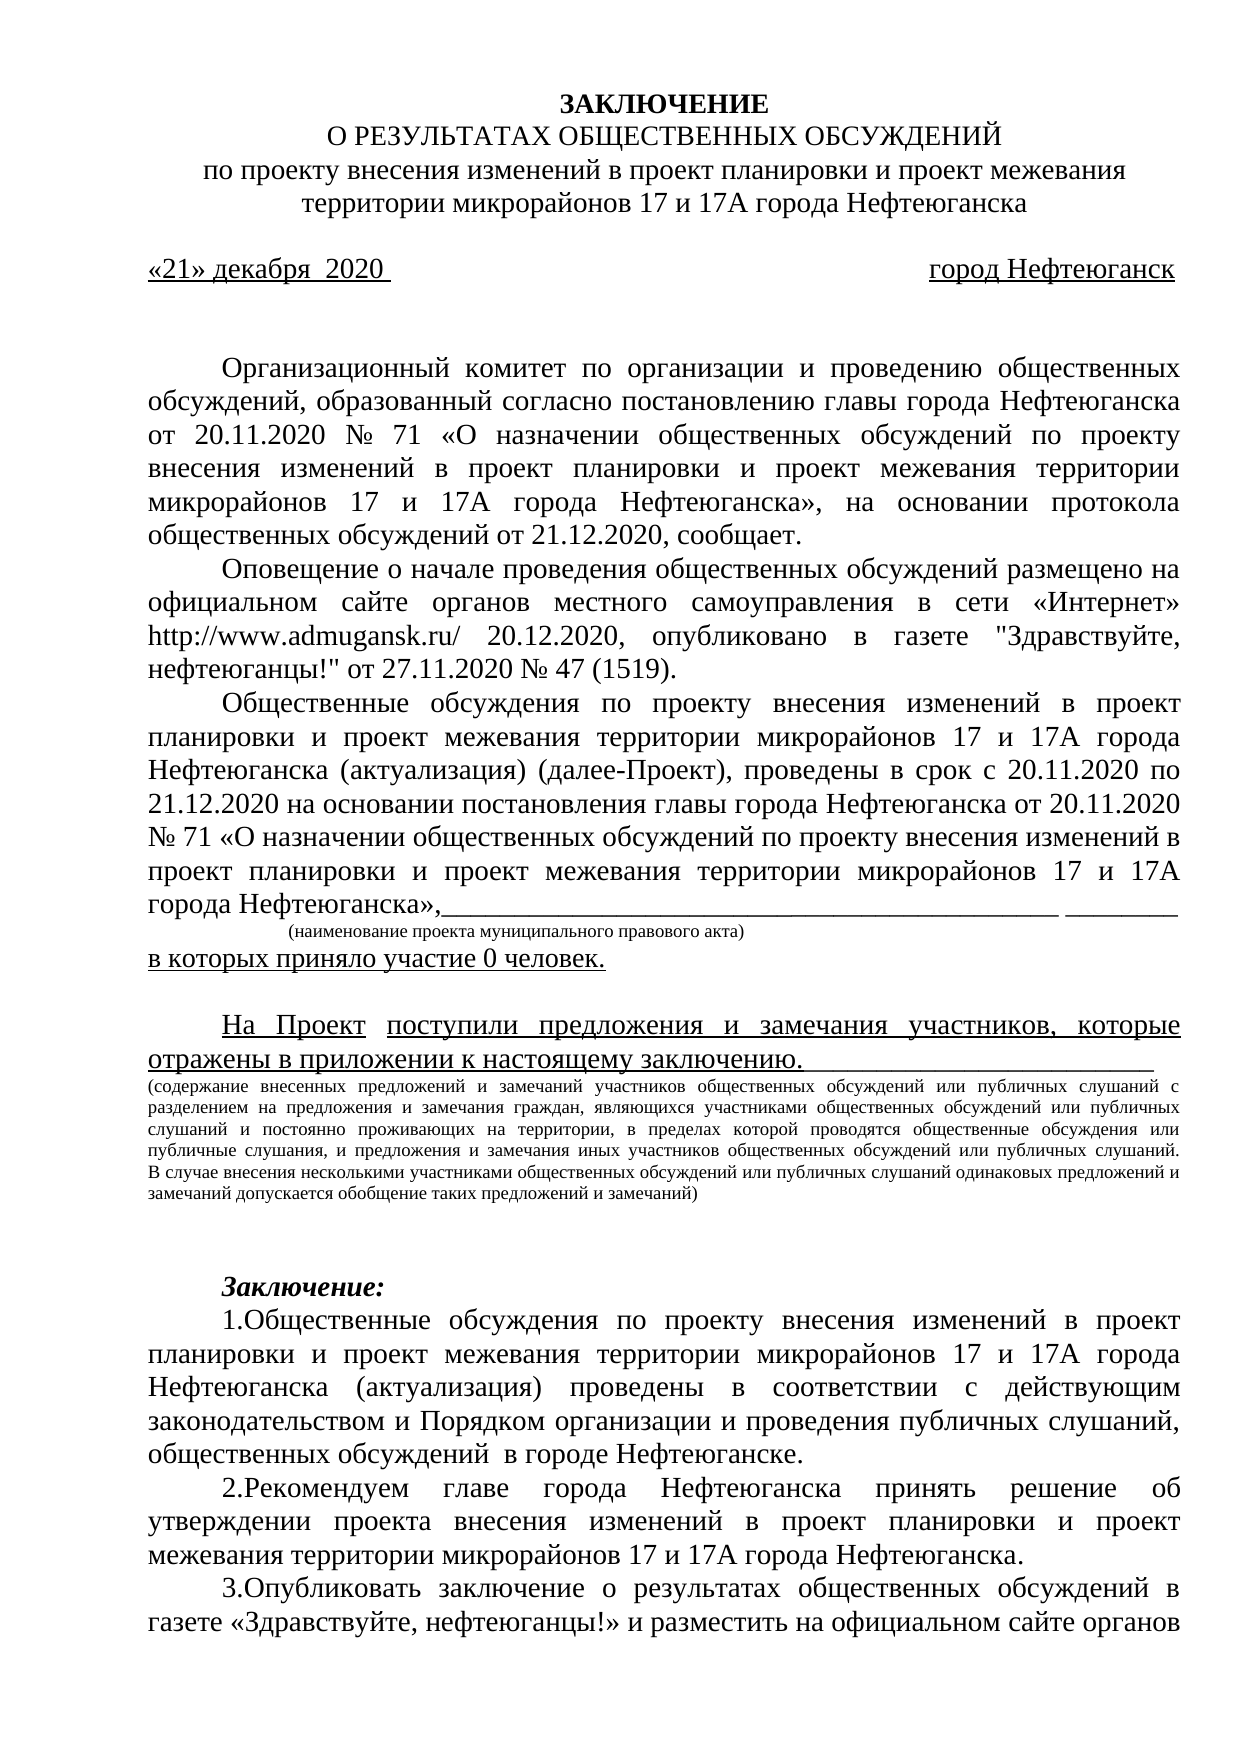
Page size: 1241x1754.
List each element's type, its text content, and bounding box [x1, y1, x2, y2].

text по проекту внесения изменений в проект планировки и проект межевания территории микрорайонов 17 и 17А города Нефтеюганска [148, 152, 1181, 219]
text Общественные обсуждения по проекту внесения изменений в проект планировки и проект межевания территории микрорайонов 17 и 17А города Нефтеюганска (актуализация) (далее-Проект), проведены в срок с 20.11.2020 по 21.12.2020 на основании постановления главы города Нефтеюганска от 20.11.2020 № 71 «О назначении общественных обсуждений по проекту внесения изменений в проект планировки и проект межевания территории микрорайонов 17 и 17А города Нефтеюганска»,___________________________________________ ________ [148, 685, 1181, 920]
text в которых приняло участие 0 человек. [148, 941, 1181, 974]
text Организационный комитет по организации и проведению общественных обсуждений, образованный согласно постановлению главы города Нефтеюганска от 20.11.2020 № 71 «О назначении общественных обсуждений по проекту внесения изменений в проект планировки и проект межевания территории микрорайонов 17 и 17А города Нефтеюганска», на основании протокола общественных обсуждений от 21.12.2020, сообщает. [148, 350, 1181, 551]
list Оповещение о начале проведения общественных обсуждений размещено на официальном сайте органов местного самоуправления в сети «Интернет» http://www.admugansk.ru/ 20.12.2020, опубликовано в газете "Здравствуйте, нефтеюганцы!" от 27.11.2020 № 47 (1519). [148, 551, 1181, 685]
text На Проект поступили предложения и замечания участников, которые отражены в приложении к настоящему заключению.________________________ [148, 1007, 1181, 1074]
text «21» декабря 2020 город Нефтеюганск [148, 251, 1181, 285]
text ЗАКЛЮЧЕНИЕ [148, 59, 1181, 119]
text О РЕЗУЛЬТАТАХ ОБЩЕСТВЕННЫХ ОБСУЖДЕНИЙ [148, 119, 1181, 152]
text Заключение: [148, 1269, 1181, 1302]
text 1.Общественные обсуждения по проекту внесения изменений в проект планировки и проект межевания территории микрорайонов 17 и 17А города Нефтеюганска (актуализация) проведены в соответствии с действующим законодательством и Порядком организации и проведения публичных слушаний, общественных обсуждений в городе Нефтеюганске. [148, 1302, 1181, 1470]
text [148, 1571, 1181, 1638]
text (содержание внесенных предложений и замечаний участников общественных обсуждений или публичных слушаний с разделением на предложения и замечания граждан, являющихся участниками общественных обсуждений или публичных слушаний и постоянно проживающих на территории, в пределах которой проводятся общественные обсуждения или публичные слушания, и предложения и замечания иных участников общественных обсуждений или публичных слушаний. В случае внесения несколькими участниками общественных обсуждений или публичных слушаний одинаковых предложений и замечаний допускается обобщение таких предложений и замечаний) [148, 1074, 1181, 1204]
text (наименование проекта муниципального правового акта) [148, 920, 1181, 941]
text 2.Рекомендуем главе города Нефтеюганска принять решение об утверждении проекта внесения изменений в проект планировки и проект межевания территории микрорайонов 17 и 17А города Нефтеюганска. [148, 1470, 1181, 1571]
